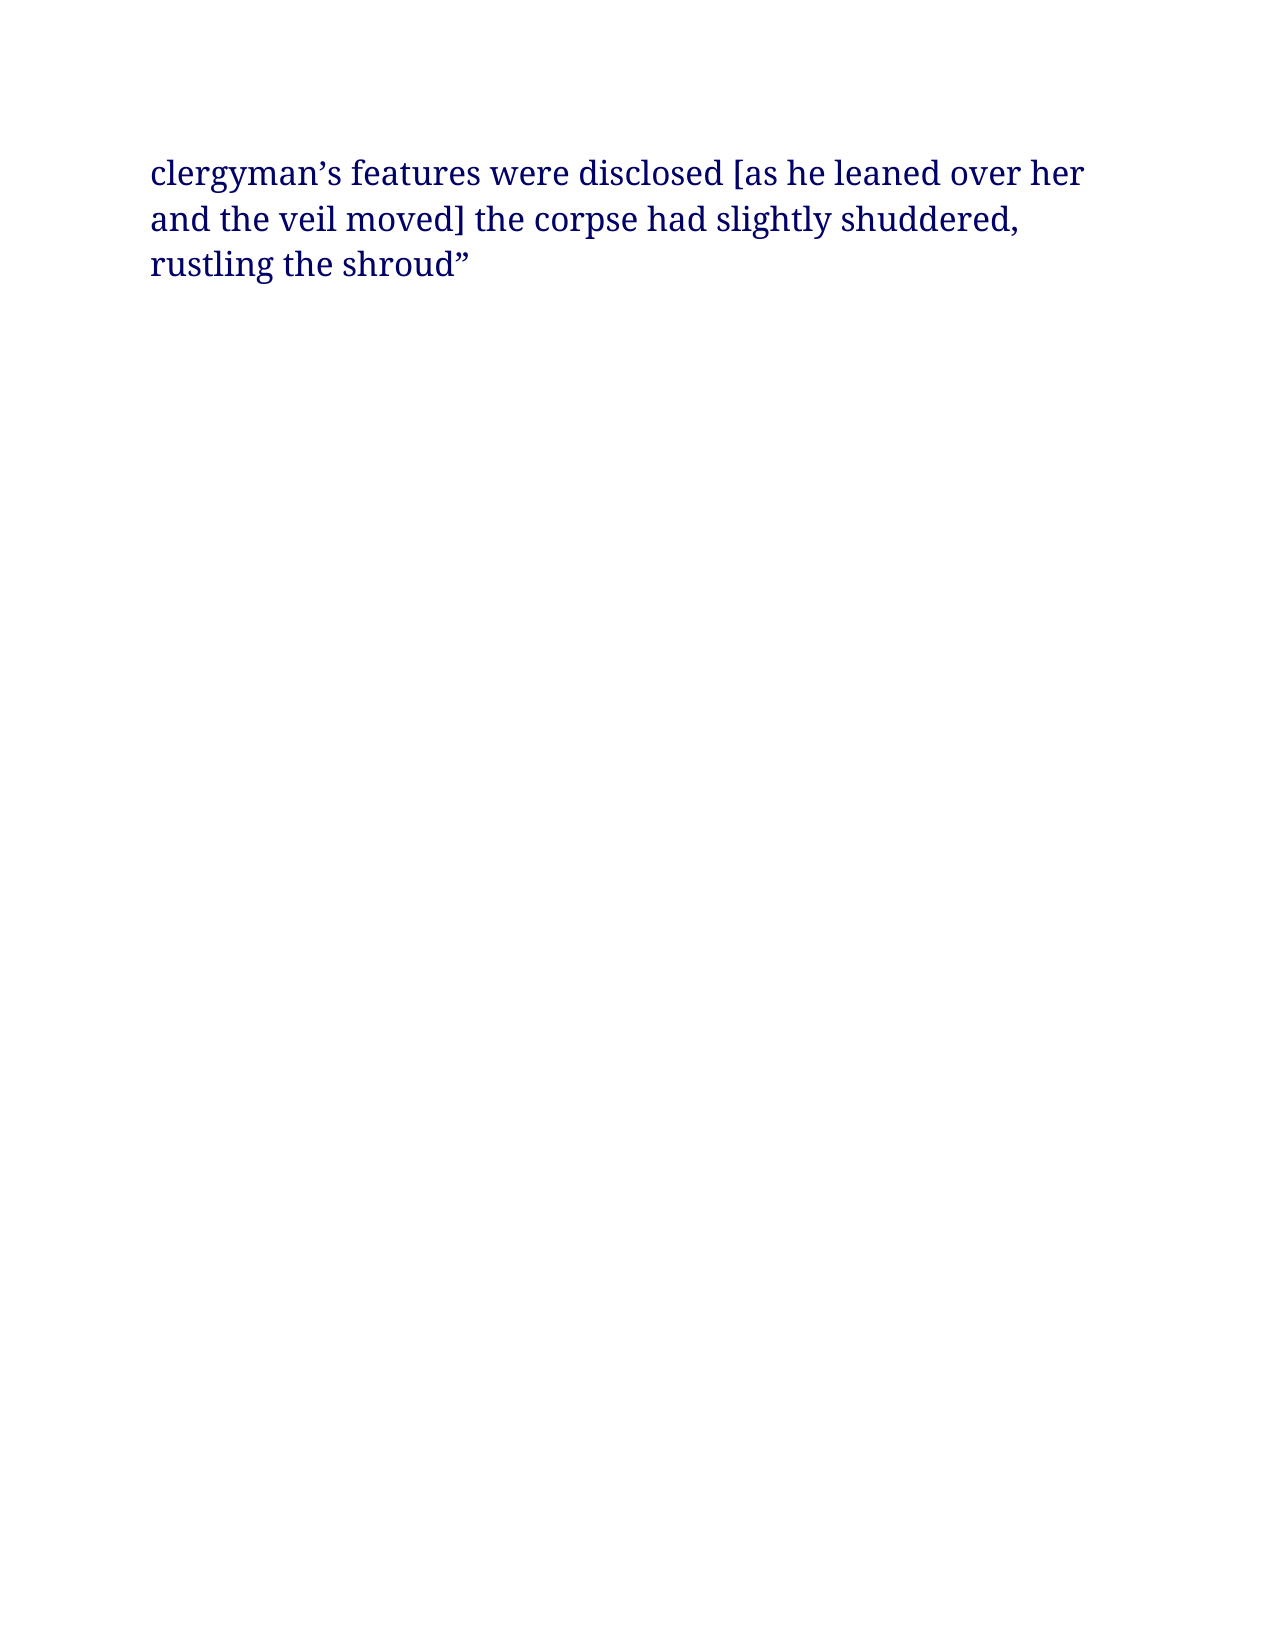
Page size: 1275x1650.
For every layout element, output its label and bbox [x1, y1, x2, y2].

text [150, 150, 1125, 286]
